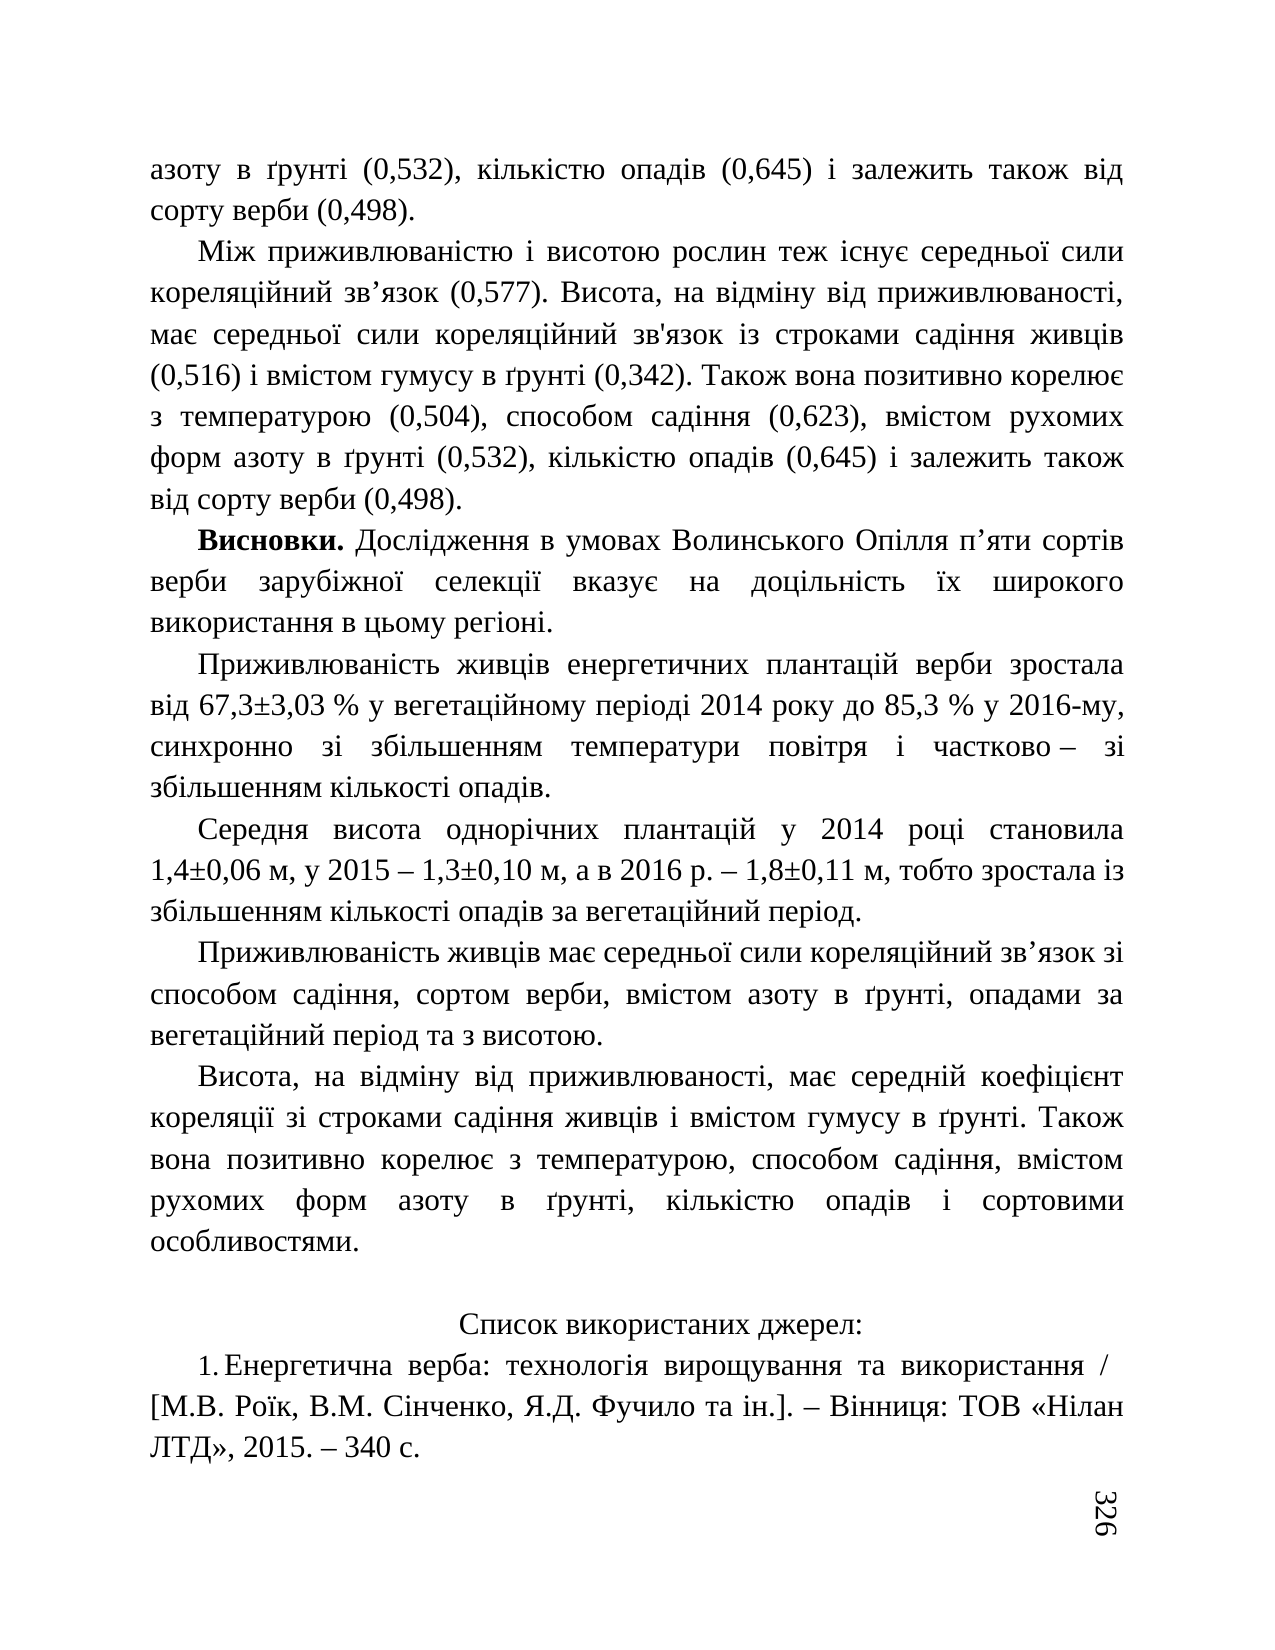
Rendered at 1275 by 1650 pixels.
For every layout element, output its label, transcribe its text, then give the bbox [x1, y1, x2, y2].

text Список використаних джерел: [150, 1305, 1125, 1341]
text Приживлюваність живців має середньої сили кореляційний зв’язок зі способом садіння, сортом верби, вмістом азоту в ґрунті, опадами за вегетаційний період та з висотою. [150, 934, 1125, 1052]
text Середня висота однорічних плантацій у 2014 році становила 1,4±0,06 м, у 2015 – 1,3±0,10 м, а в 2016 р. – 1,8±0,11 м, тобто зростала із збільшенням кількості опадів за вегетаційний період. [150, 810, 1125, 928]
text азоту в ґрунті (0,532), кількістю опадів (0,645) і залежить також від сорту верби (0,498). [150, 150, 1125, 227]
text Висота, на відміну від приживлюваності, має середній коефіцієнт кореляції зі строками садіння живців і вмістом гумусу в ґрунті. Також вона позитивно корелює з температурою, способом садіння, вмістом рухомих форм азоту в ґрунті, кількістю опадів і сортовими особливостями. [150, 1057, 1125, 1258]
text Між приживлюваністю і висотою рослин теж існує середньої сили кореляційний зв’язок (0,577). Висота, на відміну від приживлюваності, має середньої сили кореляційний зв'язок із строками садіння живців (0,516) і вмістом гумусу в ґрунті (0,342). Також вона позитивно корелює з температурою (0,504), способом садіння (0,623), вмістом рухомих форм азоту в ґрунті (0,532), кількістю опадів (0,645) і залежить також від сорту верби (0,498). [150, 232, 1125, 516]
list Енергетична верба: технологія вирощування та використання / [М.В. Роїк, В.М. Сінченко, Я.Д. Фучило та ін.]. – Вінниця: ТОВ «Нілан ЛТД», 2015. – 340 с. [150, 1346, 1125, 1465]
text Приживлюваність живців енергетичних плантацій верби зростала від 67,3±3,03 % у вегетаційному періоді 2014 року до 85,3 % у 2016-му, синхронно зі збільшенням температури повітря і частково – зі збільшенням кількості опадів. [150, 645, 1125, 805]
text Висновки. Дослідження в умовах Волинського Опілля п’яти сортів верби зарубіжної селекції вказує на доцільність їх широкого використання в цьому регіоні. [150, 521, 1125, 640]
